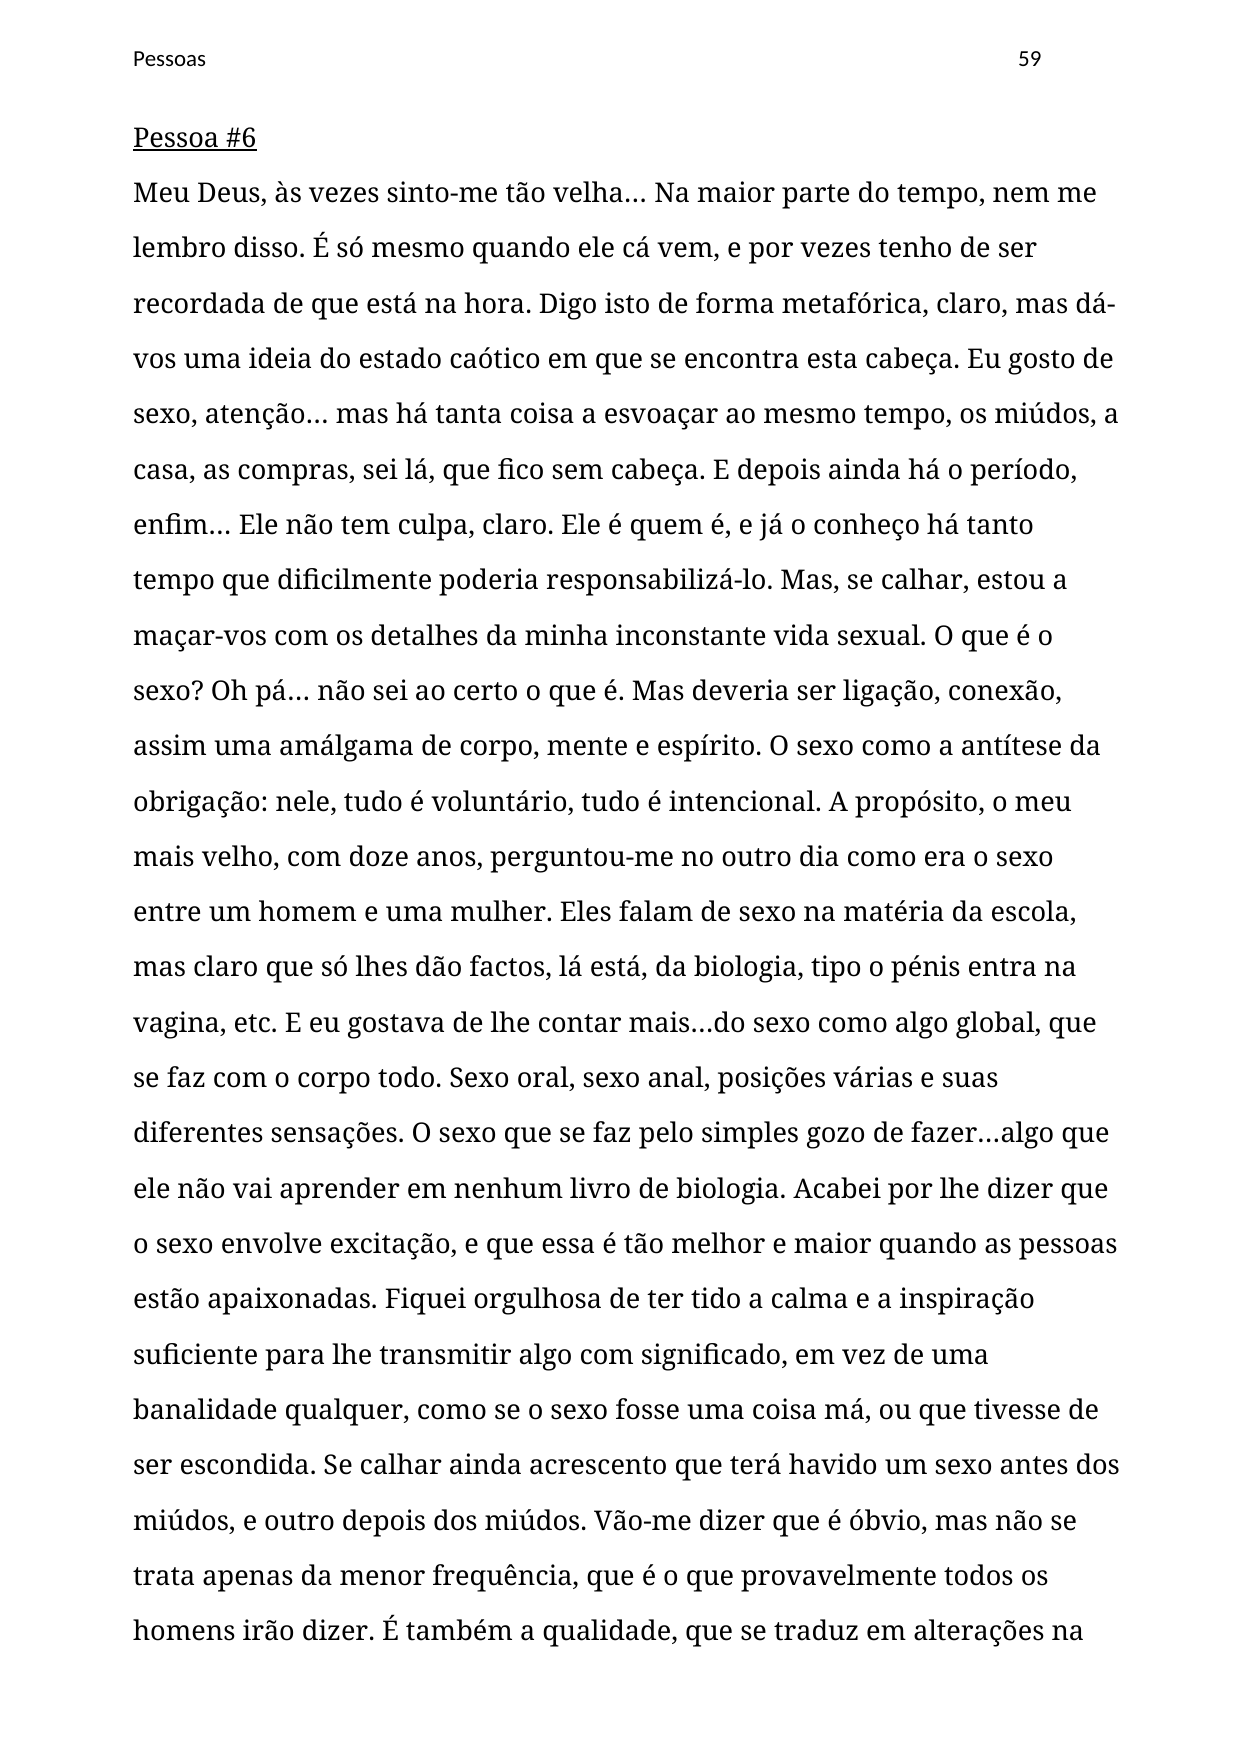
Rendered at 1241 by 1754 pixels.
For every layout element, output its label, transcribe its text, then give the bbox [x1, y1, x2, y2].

text Pessoa #6 [133, 118, 1122, 155]
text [133, 173, 1122, 1648]
